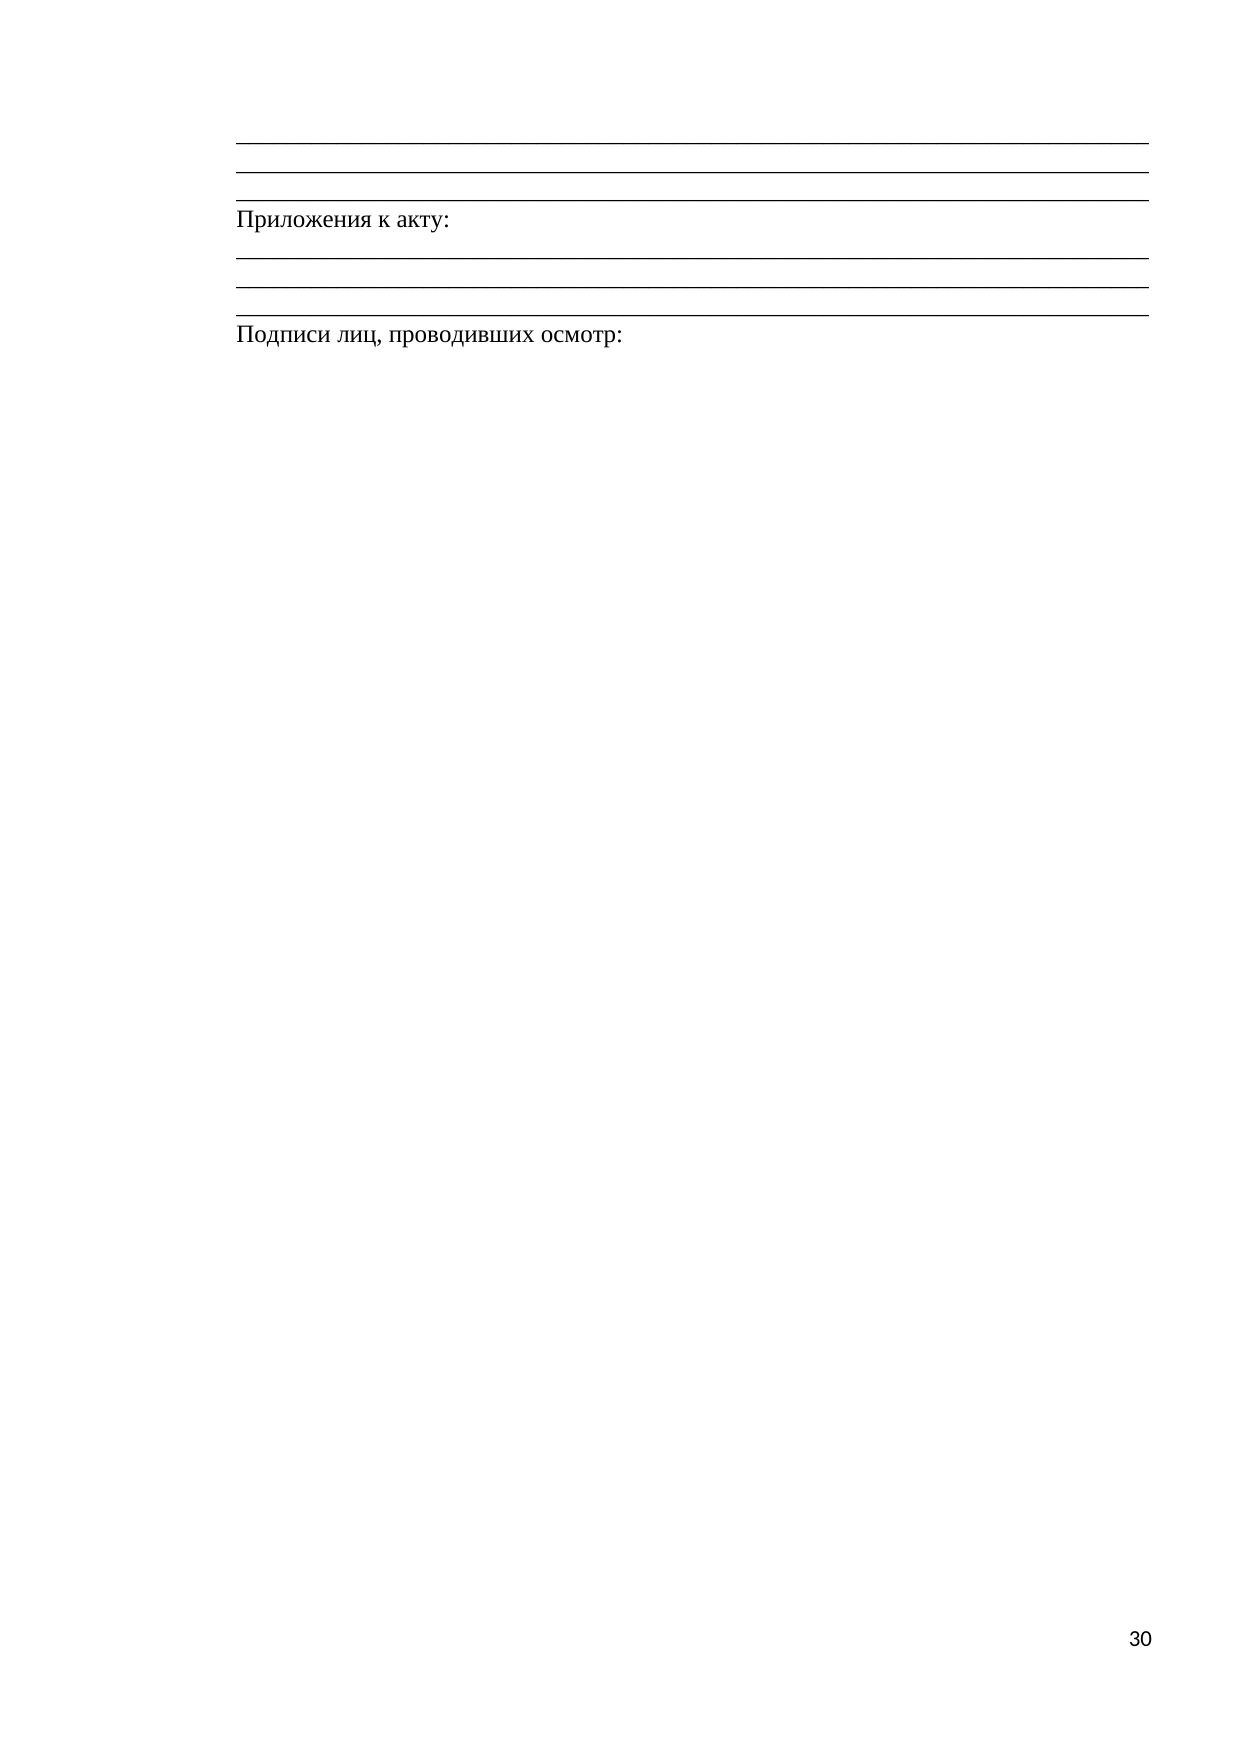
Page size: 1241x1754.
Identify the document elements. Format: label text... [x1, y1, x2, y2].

text _________________________________________________________________________ [177, 291, 1152, 319]
text Приложения к акту: [177, 204, 1152, 233]
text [177, 118, 1152, 147]
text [177, 176, 1152, 204]
text _________________________________________________________________________ [177, 262, 1152, 291]
text Подписи лиц, проводивших осмотр: [177, 319, 1152, 348]
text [177, 147, 1152, 176]
text _________________________________________________________________________ [177, 233, 1152, 262]
